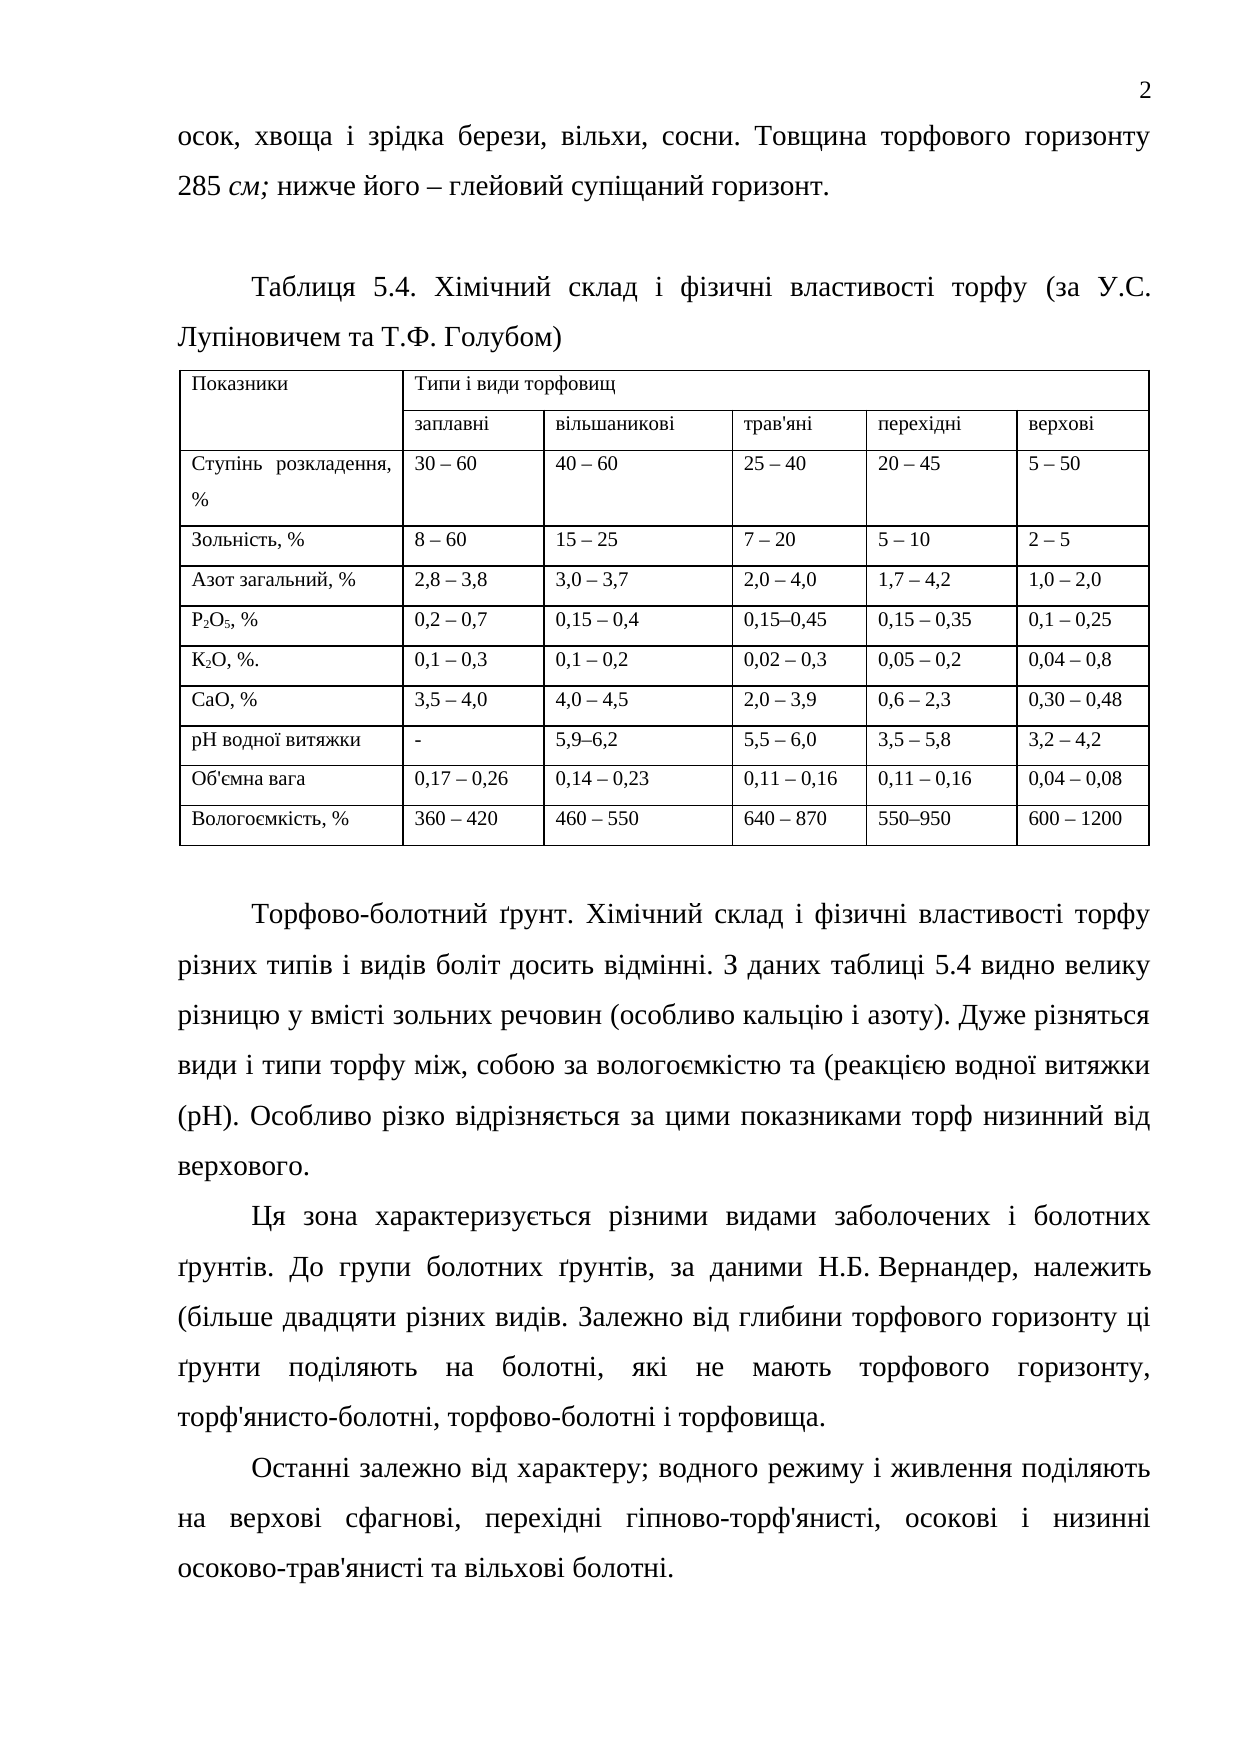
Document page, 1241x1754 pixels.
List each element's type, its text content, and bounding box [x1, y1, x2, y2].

table_cell 0,11 – 0,16 [867, 766, 1016, 805]
table_cell 2,0 – 3,9 [733, 687, 866, 725]
table_cell 3,5 – 4,0 [404, 687, 543, 725]
table_cell перехідні [867, 411, 1016, 449]
table_cell 0,15 – 0,4 [545, 607, 732, 645]
table_cell 600 – 1200 [1018, 806, 1148, 844]
table_cell 550–950 [867, 806, 1016, 844]
table_cell 40 – 60 [545, 451, 732, 525]
table_cell 3,2 – 4,2 [1018, 727, 1148, 765]
table_cell 0,14 – 0,23 [545, 766, 732, 805]
table_cell 0,1 – 0,2 [545, 647, 732, 685]
table_cell 0,1 – 0,25 [1018, 607, 1148, 645]
table_cell 0,2 – 0,7 [404, 607, 543, 645]
table_cell Об'ємна вага [181, 766, 402, 805]
table_cell 460 – 550 [545, 806, 732, 844]
table_cell трав'яні [733, 411, 866, 449]
table_cell 5 – 50 [1018, 451, 1148, 525]
table_cell 0,02 – 0,3 [733, 647, 866, 685]
table_cell 5 – 10 [867, 527, 1016, 565]
table_cell заплавні [404, 411, 543, 449]
table_cell 0,15 – 0,35 [867, 607, 1016, 645]
table_cell 2,8 – 3,8 [404, 567, 543, 605]
table_header Показники [181, 371, 402, 449]
table_cell Зольність, % [181, 527, 402, 565]
table_cell 0,11 – 0,16 [733, 766, 866, 805]
table_cell Ступінь розкладення, % [181, 451, 402, 525]
table_cell 4,0 – 4,5 [545, 687, 732, 725]
table_cell 5,9–6,2 [545, 727, 732, 765]
text Таблиця 5.4. Хімічний склад і фізичні властивості торфу (за У.С. Лупіновичем та Т.Ф. Голубом) [177, 269, 1152, 353]
table_cell 2,0 – 4,0 [733, 567, 866, 605]
table_cell 360 – 420 [404, 806, 543, 844]
table_cell 20 – 45 [867, 451, 1016, 525]
table_cell 1,0 – 2,0 [1018, 567, 1148, 605]
table_cell 3,5 – 5,8 [867, 727, 1016, 765]
table_cell 640 – 870 [733, 806, 866, 844]
table_cell 0,1 – 0,3 [404, 647, 543, 685]
table_cell Азот загальний, % [181, 567, 402, 605]
table_cell 7 – 20 [733, 527, 866, 565]
table_cell рН водної витяжки [181, 727, 402, 765]
table_cell 0,04 – 0,8 [1018, 647, 1148, 685]
table_cell 0,17 – 0,26 [404, 766, 543, 805]
table_cell 25 – 40 [733, 451, 866, 525]
table_cell 0,05 – 0,2 [867, 647, 1016, 685]
table_cell 3,0 – 3,7 [545, 567, 732, 605]
table_cell Вологоємкість, % [181, 806, 402, 844]
text Торфово-болотний ґрунт. Хімічний склад і фізичні властивості торфу різних типів і видів боліт досить відмінні. З даних таблиці 5.4 видно велику різницю у вмісті зольних речовин (особливо кальцію і азоту). Дуже різняться види і типи торфу між, собою за вологоємкістю та (реакцією водної витяжки (рН). Особливо різко відрізняється за цими показниками торф низинний від верхового. [177, 896, 1152, 1182]
table_cell Р2О5, % [181, 607, 402, 645]
table_cell 15 – 25 [545, 527, 732, 565]
table_cell 0,04 – 0,08 [1018, 766, 1148, 805]
table_cell 0,30 – 0,48 [1018, 687, 1148, 725]
table_cell СаО, % [181, 687, 402, 725]
table_cell 0,6 – 2,3 [867, 687, 1016, 725]
table_cell К2О, %. [181, 647, 402, 685]
table_cell верхові [1018, 411, 1148, 449]
table_cell 5,5 – 6,0 [733, 727, 866, 765]
text Ця зона характеризується різними видами заболочених і болотних ґрунтів. До групи болотних ґрунтів, за даними Н.Б. Вернандер, належить (більше двадцяти різних видів. Залежно від глибини торфового горизонту ці ґрунти поділяють на болотні, які не мають торфового горизонту, торф'янисто-болотні, торфово-болотні і торфовища. [177, 1198, 1152, 1433]
table_cell вільшаникові [545, 411, 732, 449]
table_cell 1,7 – 4,2 [867, 567, 1016, 605]
table_cell 2 – 5 [1018, 527, 1148, 565]
table_cell 8 – 60 [404, 527, 543, 565]
table_cell 0,15–0,45 [733, 607, 866, 645]
table_cell 30 – 60 [404, 451, 543, 525]
table_cell - [404, 727, 543, 765]
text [177, 118, 1152, 202]
table_header Типи і види торфовищ [404, 371, 1148, 409]
text Останні залежно від характеру; водного режиму і живлення поділяють на верхові сфагнові, перехідні гіпново-торф'янисті, осокові і низинні осоково-трав'янисті та вільхові болотні. [177, 1450, 1152, 1584]
